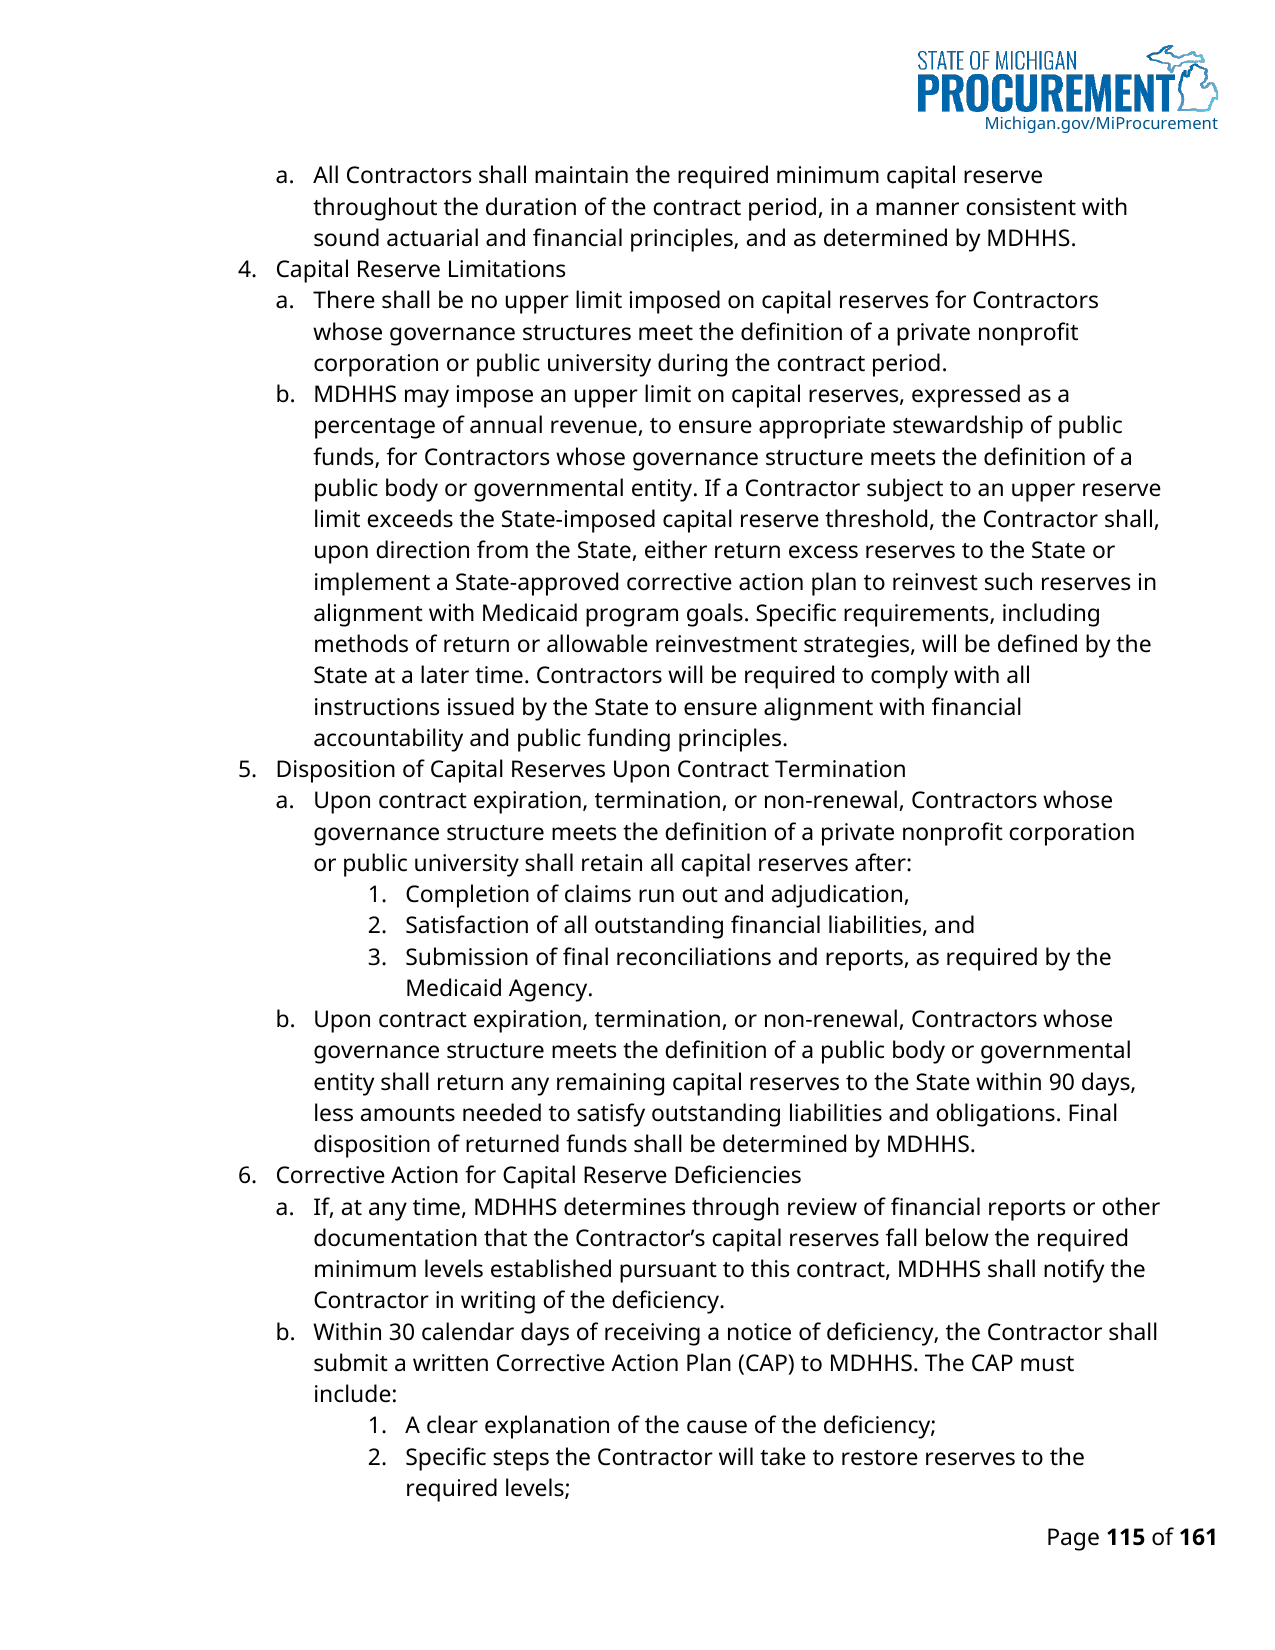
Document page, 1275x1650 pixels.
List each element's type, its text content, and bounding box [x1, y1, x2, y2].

list Corrective Action for Capital Reserve Deficiencies [238, 1159, 1218, 1190]
list If, at any time, MDHHS determines through review of financial reports or other documentation that the Contractor’s capital reserves fall below the required minimum levels established pursuant to this contract, MDHHS shall notify the Contractor in writing of the deficiency. [275, 1190, 1164, 1315]
list Upon contract expiration, termination, or non-renewal, Contractors whose governance structure meets the definition of a private nonprofit corporation or public university shall retain all capital reserves after: [275, 784, 1164, 878]
list Specific steps the Contractor will take to restore reserves to the required levels; [368, 1440, 1164, 1503]
list Within 30 calendar days of receiving a notice of deficiency, the Contractor shall submit a written Corrective Action Plan (CAP) to MDHHS. The CAP must include: [275, 1315, 1164, 1409]
list Upon contract expiration, termination, or non-renewal, Contractors whose governance structure meets the definition of a public body or governmental entity shall return any remaining capital reserves to the State within 90 days, less amounts needed to satisfy outstanding liabilities and obligations. Final disposition of returned funds shall be determined by MDHHS. [275, 1003, 1164, 1159]
list Completion of claims run out and adjudication, [368, 878, 1164, 909]
list There shall be no upper limit imposed on capital reserves for Contractors whose governance structures meet the definition of a private nonprofit corporation or public university during the contract period. [275, 284, 1164, 378]
list Disposition of Capital Reserves Upon Contract Termination [238, 753, 1164, 784]
list Satisfaction of all outstanding financial liabilities, and [368, 909, 1164, 940]
list Capital Reserve Limitations [238, 253, 1164, 284]
list All Contractors shall maintain the required minimum capital reserve throughout the duration of the contract period, in a manner consistent with sound actuarial and financial principles, and as determined by MDHHS. [275, 159, 1164, 253]
list MDHHS may impose an upper limit on capital reserves, expressed as a percentage of annual revenue, to ensure appropriate stewardship of public funds, for Contractors whose governance structure meets the definition of a public body or governmental entity. If a Contractor subject to an upper reserve limit exceeds the State-imposed capital reserve threshold, the Contractor shall, upon direction from the State, either return excess reserves to the State or implement a State-approved corrective action plan to reinvest such reserves in alignment with Medicaid program goals. Specific requirements, including methods of return or allowable reinvestment strategies, will be defined by the State at a later time. Contractors will be required to comply with all instructions issued by the State to ensure alignment with financial accountability and public funding principles. [275, 378, 1164, 753]
list Submission of final reconciliations and reports, as required by the Medicaid Agency. [368, 940, 1164, 1003]
list A clear explanation of the cause of the deficiency; [368, 1409, 1164, 1440]
picture [918, 45, 1219, 112]
